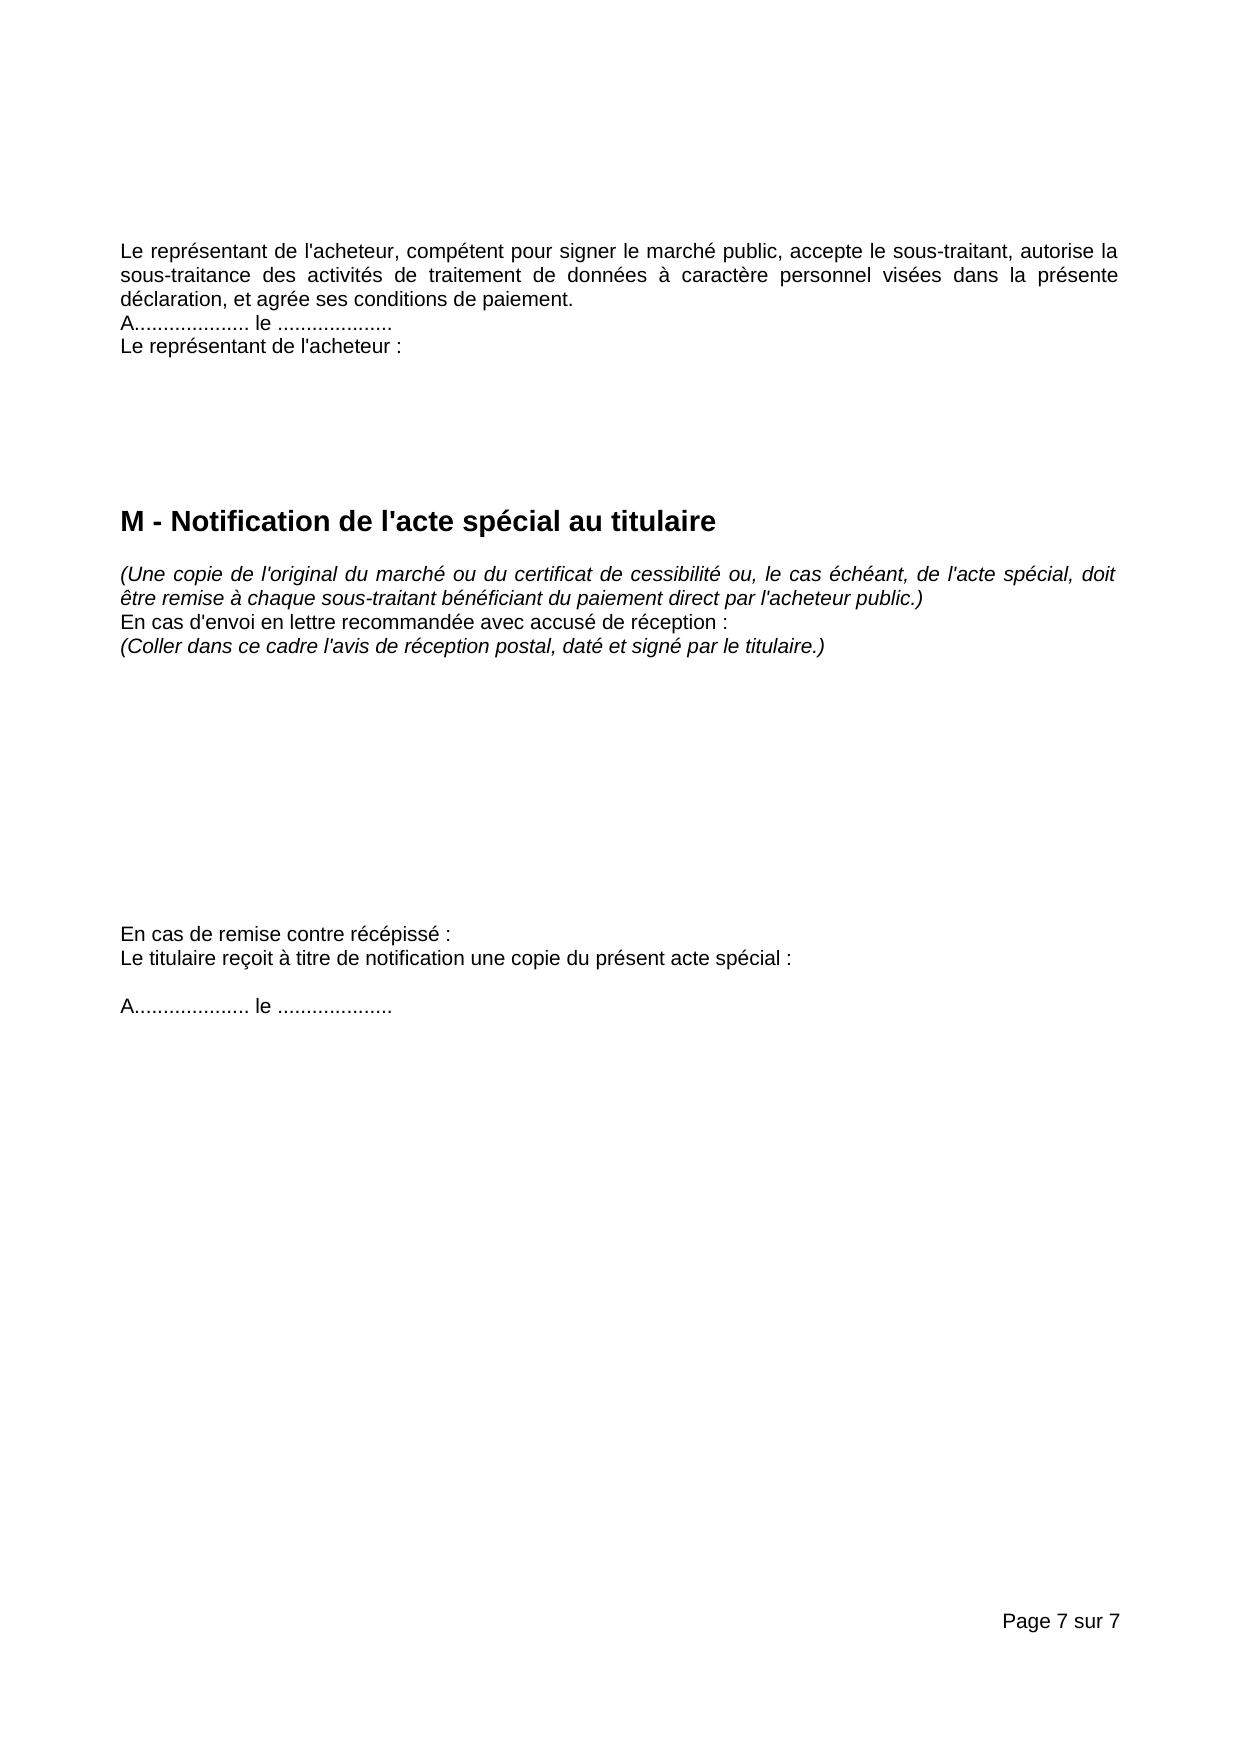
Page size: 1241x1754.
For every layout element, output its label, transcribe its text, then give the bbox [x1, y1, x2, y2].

text A.................... le .................... [120, 311, 1120, 335]
text M - Notification de l'acte spécial au titulaire [120, 503, 1120, 537]
text A.................... le .................... [120, 994, 1120, 1018]
text En cas de remise contre récépissé : [120, 922, 1120, 946]
text En cas d'envoi en lettre recommandée avec accusé de réception : [120, 610, 1120, 634]
text (Une copie de l'original du marché ou du certificat de cessibilité ou, le cas échéant, de l'acte spécial, doit être remise à chaque sous-traitant bénéficiant du paiement direct par l'acheteur public.) [120, 562, 1120, 610]
text (Coller dans ce cadre l'avis de réception postal, daté et signé par le titulaire.) [120, 634, 1120, 658]
text Le titulaire reçoit à titre de notification une copie du présent acte spécial : [120, 946, 1120, 970]
text Le représentant de l'acheteur : [120, 335, 1120, 359]
text Le représentant de l'acheteur, compétent pour signer le marché public, accepte le sous-traitant, autorise la sous-traitance des activités de traitement de données à caractère personnel visées dans la présente déclaration, et agrée ses conditions de paiement. [120, 239, 1120, 311]
